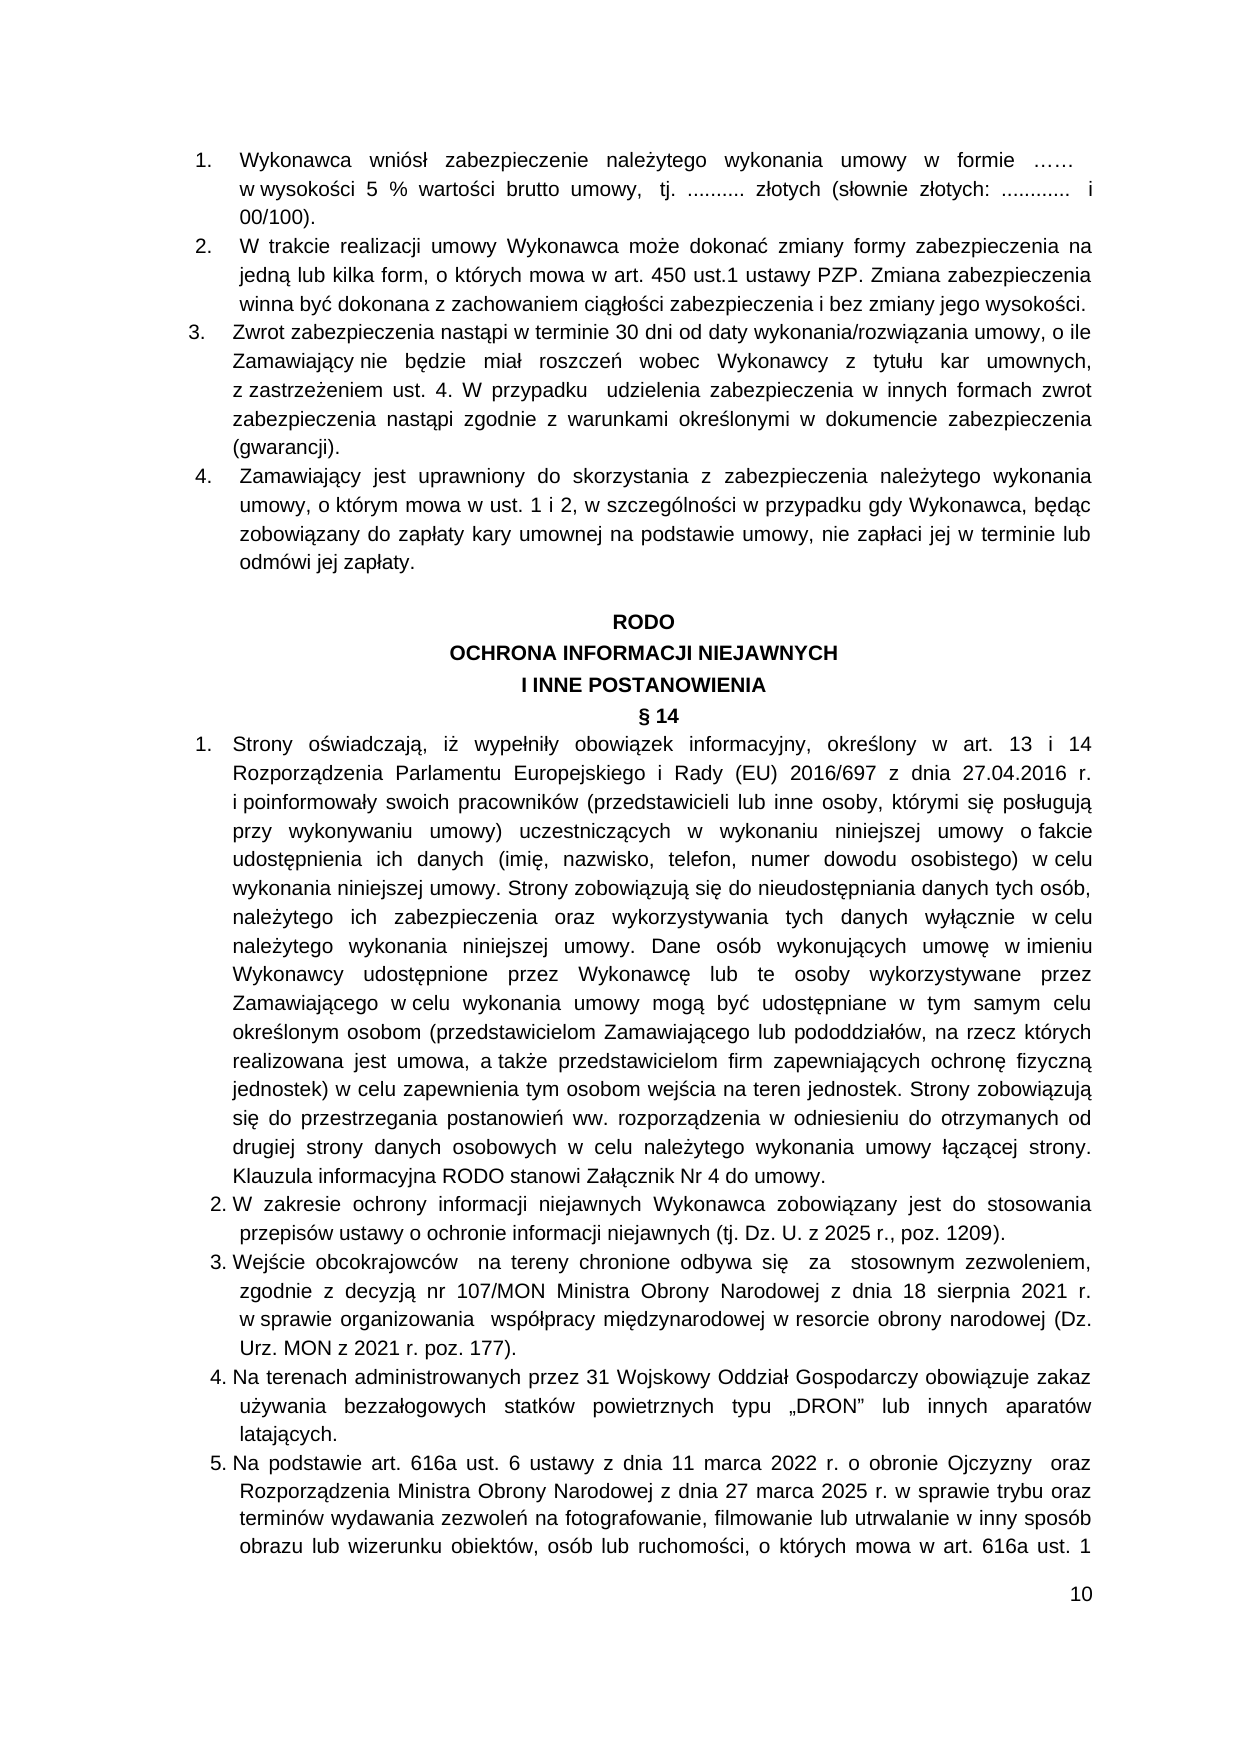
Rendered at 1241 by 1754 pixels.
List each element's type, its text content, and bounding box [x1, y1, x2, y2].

text RODO [195, 610, 1092, 634]
list Zwrot zabezpieczenia nastąpi w terminie 30 dni od daty wykonania/rozwiązania umowy, o ile Zamawiający nie będzie miał roszczeń wobec Wykonawcy z tytułu kar umownych, z zastrzeżeniem ust. 4. W przypadku udzielenia zabezpieczenia w innych formach zwrot zabezpieczenia nastąpi zgodnie z warunkami określonymi w dokumencie zabezpieczenia (gwarancji). [188, 320, 1092, 459]
text OCHRONA INFORMACJI NIEJAWNYCH [195, 641, 1092, 665]
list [210, 1451, 1092, 1557]
list Wykonawca wniósł zabezpieczenie należytego wykonania umowy w formie …… w wysokości 5 % wartości brutto umowy, tj. .......... złotych (słownie złotych: ............ i 00/100). [195, 148, 1092, 229]
text I INNE POSTANOWIENIA [195, 672, 1092, 696]
list Wejście obcokrajowców na tereny chronione odbywa się za stosownym zezwoleniem, zgodnie z decyzją nr 107/MON Ministra Obrony Narodowej z dnia 18 sierpnia 2021 r. w sprawie organizowania współpracy międzynarodowej w resorcie obrony narodowej (Dz. Urz. MON z 2021 r. poz. 177). [210, 1250, 1092, 1360]
text § 14 [224, 703, 1092, 727]
list Strony oświadczają, iż wypełniły obowiązek informacyjny, określony w art. 13 i 14 Rozporządzenia Parlamentu Europejskiego i Rady (EU) 2016/697 z dnia 27.04.2016 r. i poinformowały swoich pracowników (przedstawicieli lub inne osoby, którymi się posługują przy wykonywaniu umowy) uczestniczących w wykonaniu niniejszej umowy o fakcie udostępnienia ich danych (imię, nazwisko, telefon, numer dowodu osobistego) w celu wykonania niniejszej umowy. Strony zobowiązują się do nieudostępniania danych tych osób, należytego ich zabezpieczenia oraz wykorzystywania tych danych wyłącznie w celu należytego wykonania niniejszej umowy. Dane osób wykonujących umowę w imieniu Wykonawcy udostępnione przez Wykonawcę lub te osoby wykorzystywane przez Zamawiającego w celu wykonania umowy mogą być udostępniane w tym samym celu określonym osobom (przedstawicielom Zamawiającego lub pododdziałów, na rzecz których realizowana jest umowa, a także przedstawicielom firm zapewniających ochronę fizyczną jednostek) w celu zapewnienia tym osobom wejścia na teren jednostek. Strony zobowiązują się do przestrzegania postanowień ww. rozporządzenia w odniesieniu do otrzymanych od drugiej strony danych osobowych w celu należytego wykonania umowy łączącej strony. Klauzula informacyjna RODO stanowi Załącznik Nr 4 do umowy. [195, 732, 1092, 1187]
list W trakcie realizacji umowy Wykonawca może dokonać zmiany formy zabezpieczenia na jedną lub kilka form, o których mowa w art. 450 ust.1 ustawy PZP. Zmiana zabezpieczenia winna być dokonana z zachowaniem ciągłości zabezpieczenia i bez zmiany jego wysokości. [195, 234, 1092, 315]
list W zakresie ochrony informacji niejawnych Wykonawca zobowiązany jest do stosowania przepisów ustawy o ochronie informacji niejawnych (tj. Dz. U. z 2025 r., poz. 1209). [210, 1192, 1092, 1245]
list Zamawiający jest uprawniony do skorzystania z zabezpieczenia należytego wykonania umowy, o którym mowa w ust. 1 i 2, w szczególności w przypadku gdy Wykonawca, będąc zobowiązany do zapłaty kary umownej na podstawie umowy, nie zapłaci jej w terminie lub odmówi jej zapłaty. [195, 464, 1092, 574]
list Na terenach administrowanych przez 31 Wojskowy Oddział Gospodarczy obowiązuje zakaz używania bezzałogowych statków powietrznych typu „DRON” lub innych aparatów latających. [210, 1365, 1092, 1446]
